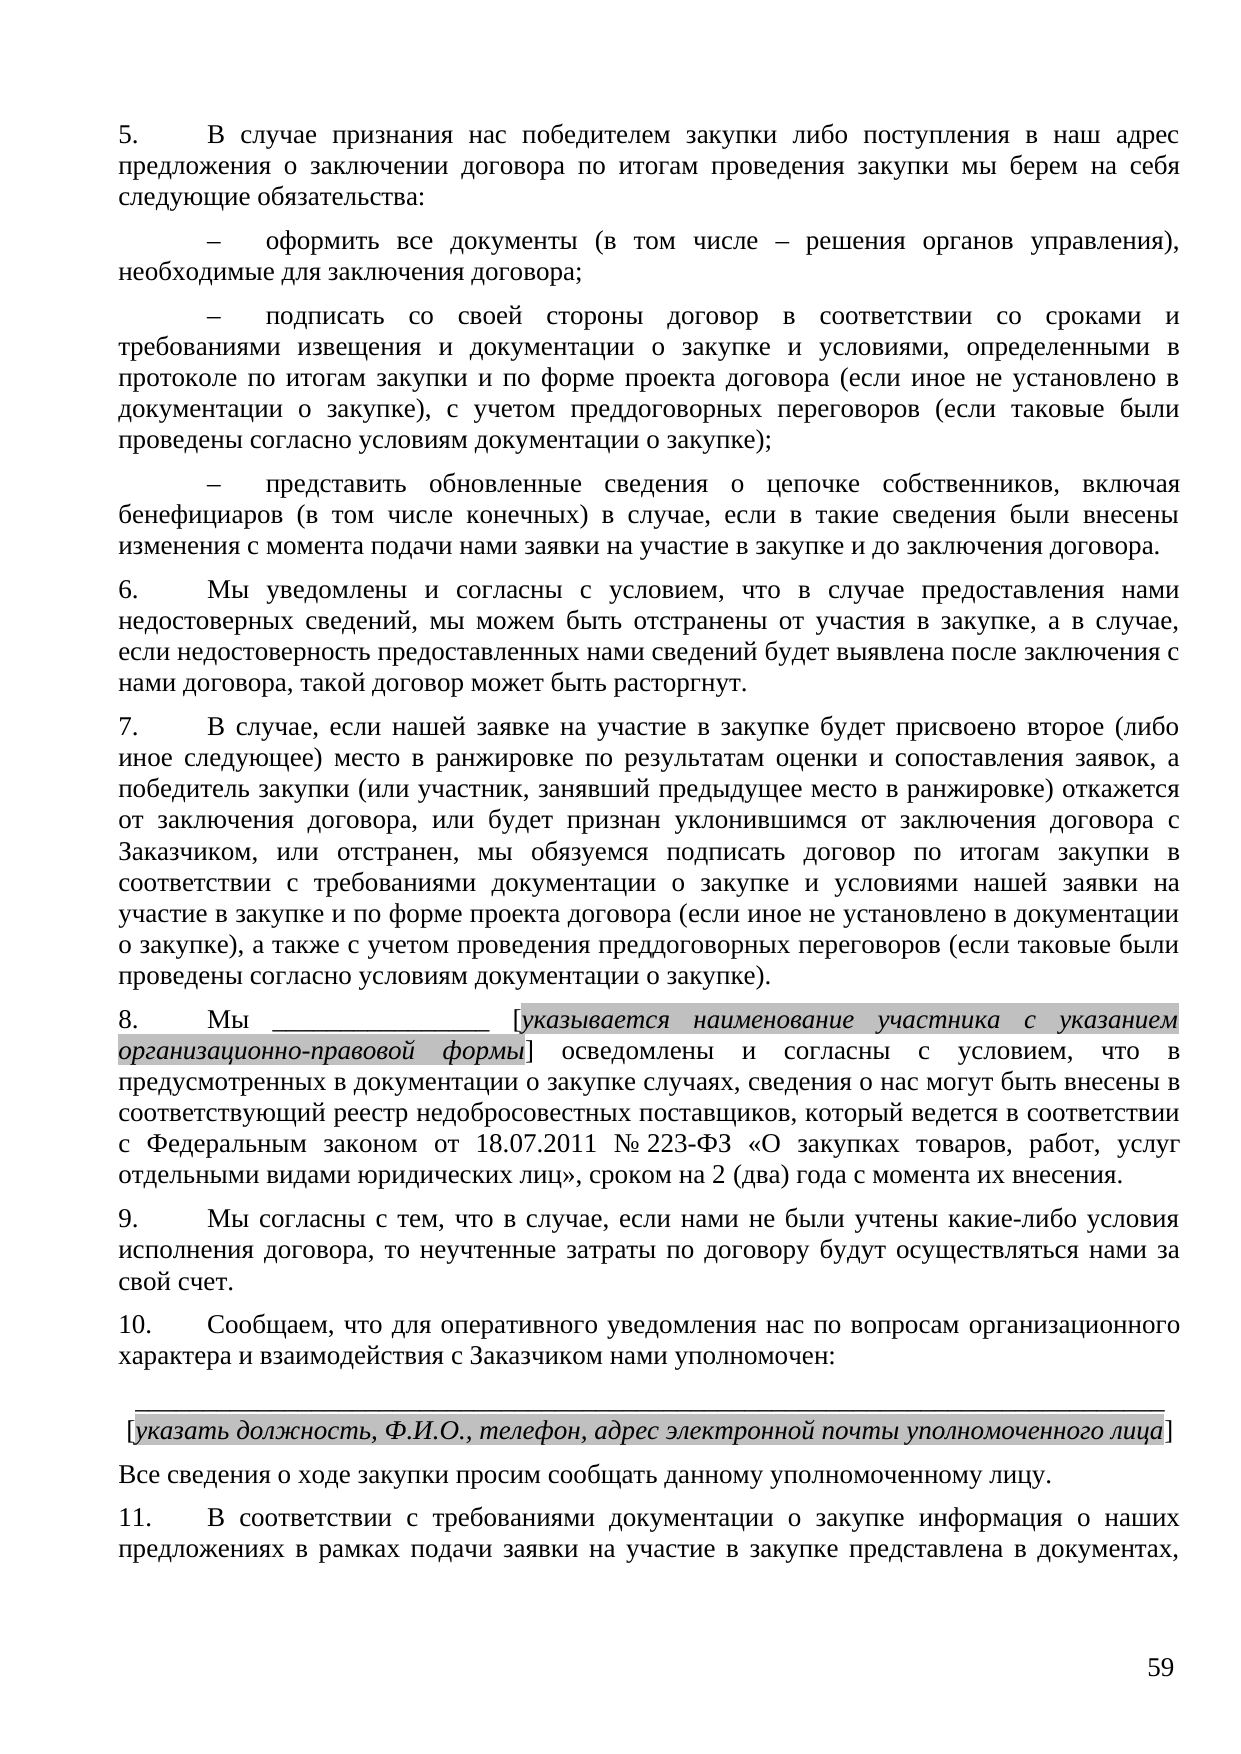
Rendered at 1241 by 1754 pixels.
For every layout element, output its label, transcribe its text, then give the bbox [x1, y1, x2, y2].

list Мы ________________ [указывается наименование участника с указанием организационно-правовой формы] осведомлены и согласны с условием, что в предусмотренных в документации о закупке случаях, сведения о нас могут быть внесены в соответствующий реестр недобросовестных поставщиков, который ведется в соответствии с Федеральным законом от 18.07.2011 № 223-ФЗ «О закупках товаров, работ, услуг отдельными видами юридических лиц», сроком на 2 (два) года с момента их внесения. [118, 1003, 1181, 1190]
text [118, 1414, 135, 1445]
list В случае признания нас победителем закупки либо поступления в наш адрес предложения о заключении договора по итогам проведения закупки мы берем на себя следующие обязательства: [118, 118, 1181, 212]
text Все сведения о ходе закупки просим сообщать данному уполномоченному лицу. [118, 1458, 1181, 1489]
list оформить все документы (в том числе – решения органов управления), необходимые для заключения договора; [118, 224, 1181, 286]
list В случае, если нашей заявке на участие в закупке будет присвоено второе (либо иное следующее) место в ранжировке по результатам оценки и сопоставления заявок, а победитель закупки (или участник, занявший предыдущее место в ранжировке) откажется от заключения договора, или будет признан уклонившимся от заключения договора с Заказчиком, или отстранен, мы обязуемся подписать договор по итогам закупки в соответствии с требованиями документации о закупке и условиями нашей заявки на участие в закупке и по форме проекта договора (если иное не установлено в документации о закупке), а также с учетом проведения преддоговорных переговоров (если таковые были проведены согласно условиям документации о закупке). [118, 710, 1181, 990]
list Сообщаем, что для оперативного уведомления нас по вопросам организационного характера и взаимодействия с Заказчиком нами уполномочен: [118, 1308, 1181, 1371]
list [118, 1501, 1181, 1564]
list подписать со своей стороны договор в соответствии со сроками и требованиями извещения и документации о закупке и условиями, определенными в протоколе по итогам закупки и по форме проекта договора (если иное не установлено в документации о закупке), с учетом преддоговорных переговоров (если таковые были проведены согласно условиям документации о закупке); [118, 299, 1181, 454]
list представить обновленные сведения о цепочке собственников, включая бенефициаров (в том числе конечных) в случае, если в такие сведения были внесены изменения с момента подачи нами заявки на участие в закупке и до заключения договора. [118, 467, 1181, 561]
text ____________________________________________________________________________ [118, 1383, 1181, 1414]
list Мы согласны с тем, что в случае, если нами не были учтены какие-либо условия исполнения договора, то неучтенные затраты по договору будут осуществляться нами за свой счет. [118, 1202, 1181, 1296]
list Мы уведомлены и согласны с условием, что в случае предоставления нами недостоверных сведений, мы можем быть отстранены от участия в закупке, а в случае, если недостоверность предоставленных нами сведений будет выявлена после заключения с нами договора, такой договор может быть расторгнут. [118, 573, 1181, 698]
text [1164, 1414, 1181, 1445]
